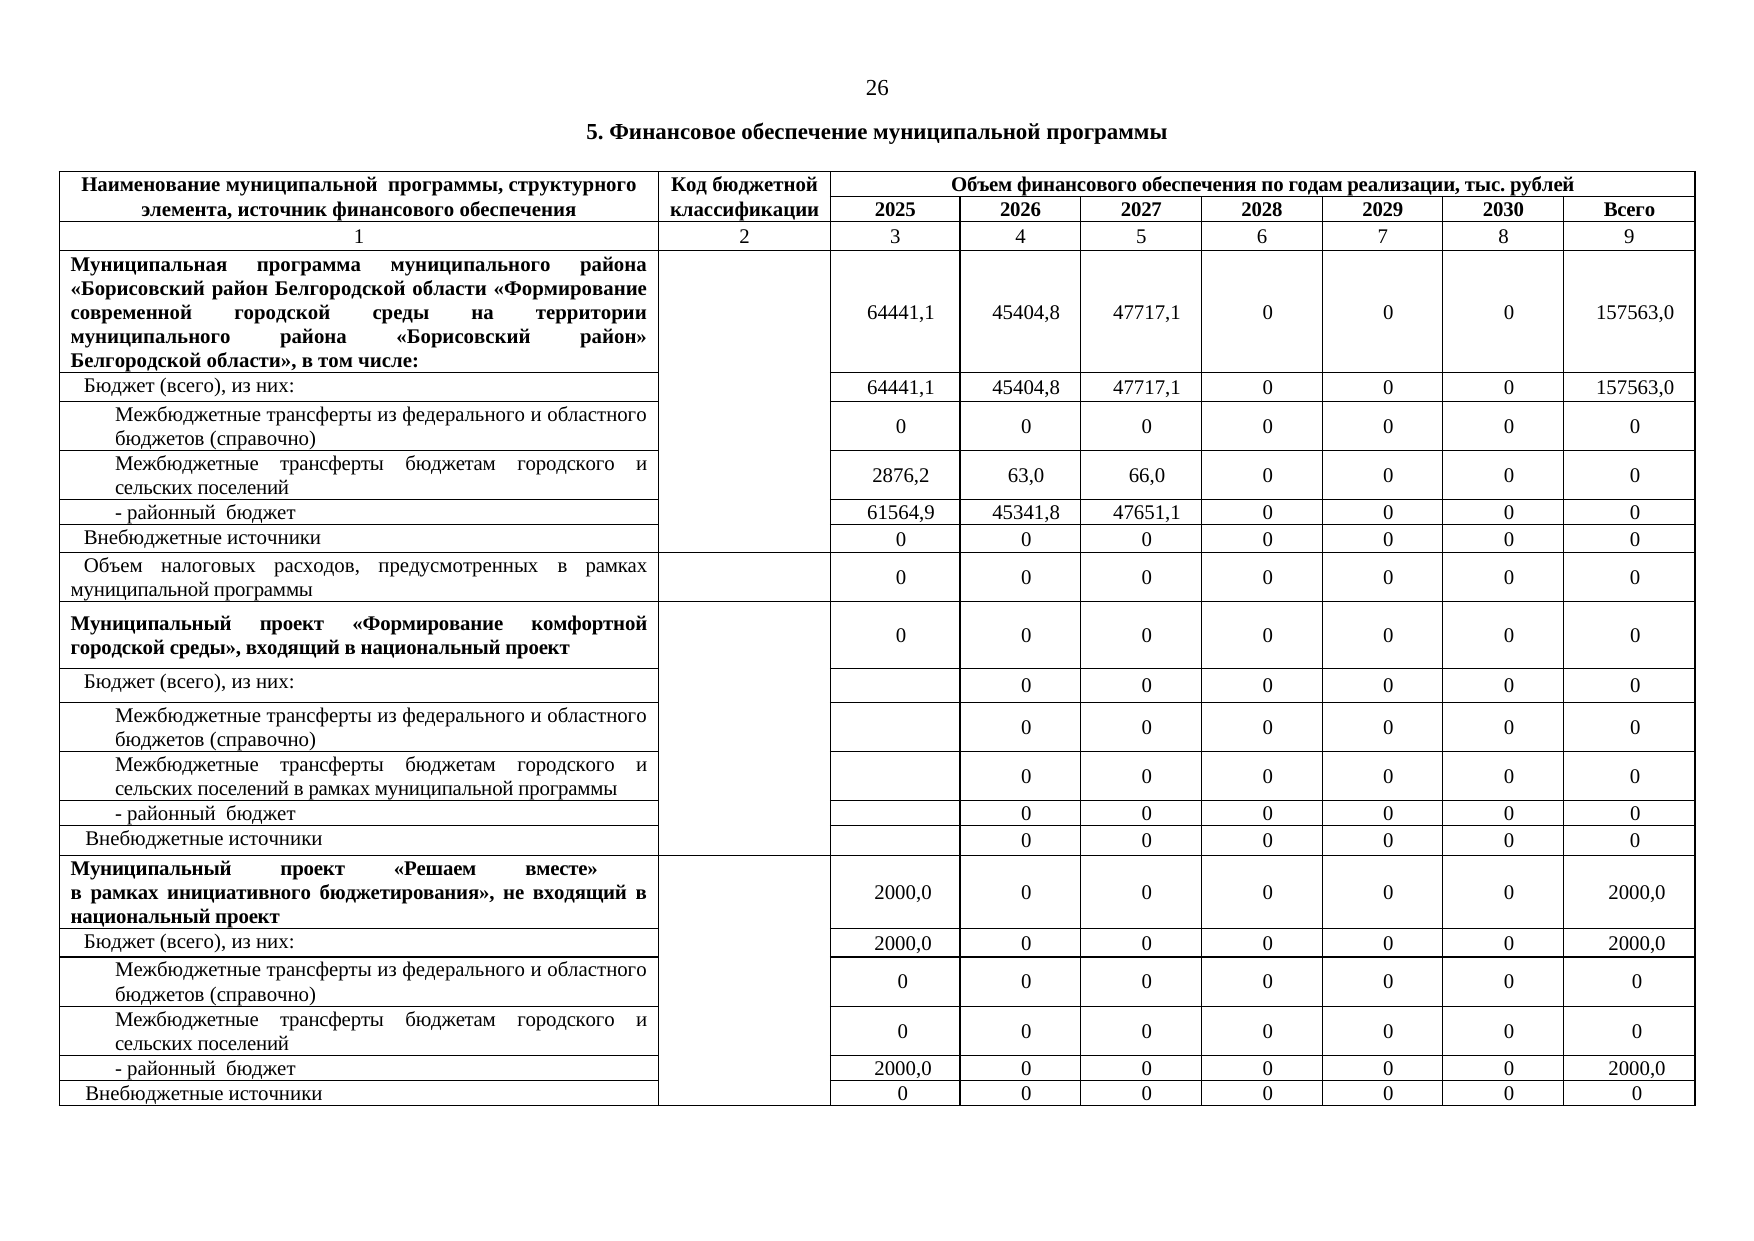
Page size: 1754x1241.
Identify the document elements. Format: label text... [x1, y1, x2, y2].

table_cell 157563,0 [1564, 251, 1694, 372]
table_cell 0 [961, 602, 1080, 668]
table_cell 0 [1202, 929, 1322, 956]
table_cell 0 [1081, 958, 1201, 1006]
table_cell 4 [961, 222, 1080, 250]
table_cell 0 [1323, 703, 1442, 751]
table_cell 2000,0 [831, 929, 959, 956]
table_cell 0 [1443, 500, 1563, 524]
table_cell [659, 856, 830, 1105]
table_cell 0 [1081, 801, 1201, 825]
table_cell 0 [1202, 1081, 1322, 1105]
table_cell Межбюджетные трансферты из федерального и областного бюджетов (справочно) [60, 703, 658, 751]
table_cell 47717,1 [1081, 373, 1201, 401]
table_cell Бюджет (всего), из них: [60, 373, 658, 401]
table_cell 0 [1202, 669, 1322, 702]
table_cell 0 [961, 553, 1080, 601]
table_cell Межбюджетные трансферты бюджетам городского и сельских поселений [60, 1007, 658, 1055]
table_cell 9 [1564, 222, 1694, 250]
table_cell 0 [961, 826, 1080, 854]
table_cell 0 [1202, 752, 1322, 800]
table_cell 0 [1081, 602, 1201, 668]
table_cell 45404,8 [961, 251, 1080, 372]
table_cell 0 [1323, 752, 1442, 800]
table_header Код бюджетной классификации [659, 172, 830, 221]
table_cell 0 [1323, 602, 1442, 668]
table_cell 0 [1564, 500, 1694, 524]
table_cell 0 [1443, 402, 1563, 450]
table_cell 0 [1081, 402, 1201, 450]
table_cell 0 [961, 703, 1080, 751]
table_cell 0 [1323, 402, 1442, 450]
table_cell Внебюджетные источники [60, 525, 658, 552]
table_cell 1 [60, 222, 658, 250]
table_cell 0 [1443, 958, 1563, 1006]
table_cell Внебюджетные источники [60, 1081, 658, 1105]
table_cell 6 [1202, 222, 1322, 250]
table_cell 0 [1202, 1056, 1322, 1080]
table_cell Бюджет (всего), из них: [60, 669, 658, 702]
table_cell 0 [961, 1056, 1080, 1080]
table_cell 3 [831, 222, 959, 250]
table_cell 2000,0 [831, 856, 959, 928]
table_header Наименование муниципальной программы, структурного элемента, источник финансового обеспечения [60, 172, 658, 221]
table_cell 0 [1081, 1056, 1201, 1080]
table_cell 0 [1323, 553, 1442, 601]
table_cell 0 [1202, 856, 1322, 928]
table_cell 7 [1323, 222, 1442, 250]
table_cell 0 [1564, 752, 1694, 800]
table_cell [831, 669, 959, 702]
table_cell 0 [1323, 251, 1442, 372]
table_cell 0 [1202, 1007, 1322, 1055]
table_cell 2030 [1443, 197, 1563, 221]
table_cell 0 [831, 1007, 959, 1055]
table_cell 0 [1443, 929, 1563, 956]
table_cell 0 [1202, 602, 1322, 668]
table_cell - районный бюджет [60, 500, 658, 524]
table_cell 0 [1202, 801, 1322, 825]
table_cell 0 [961, 402, 1080, 450]
table_cell 0 [1323, 1056, 1442, 1080]
table_cell 2026 [961, 197, 1080, 221]
table_cell 0 [961, 525, 1080, 552]
table_cell Муниципальная программа муниципального района «Борисовский район Белгородской области «Формирование современной городской среды на территории муниципального района «Борисовский район» Белгородской области», в том числе: [60, 251, 658, 372]
table_cell 0 [1323, 500, 1442, 524]
table_cell 0 [1564, 402, 1694, 450]
table_cell 0 [1081, 1081, 1201, 1105]
table_cell [831, 703, 959, 751]
table_cell 0 [961, 669, 1080, 702]
table_cell 0 [1564, 669, 1694, 702]
table_cell 0 [1202, 958, 1322, 1006]
table_cell 0 [1564, 703, 1694, 751]
table_cell 0 [1564, 1081, 1694, 1105]
table_cell 0 [1323, 826, 1442, 854]
table_cell 0 [831, 1081, 959, 1105]
table_cell 47717,1 [1081, 251, 1201, 372]
table_cell 0 [1564, 1007, 1694, 1055]
table_cell 0 [961, 929, 1080, 956]
table_cell 0 [1202, 451, 1322, 499]
table_header Объем финансового обеспечения по годам реализации, тыс. рублей [831, 172, 1694, 196]
table_cell 0 [1443, 703, 1563, 751]
table_cell 0 [1564, 602, 1694, 668]
table_cell 0 [1443, 1081, 1563, 1105]
table_cell Межбюджетные трансферты из федерального и областного бюджетов (справочно) [60, 958, 658, 1006]
table_cell Муниципальный проект «Формирование комфортной городской среды», входящий в национальный проект [60, 602, 658, 668]
table_cell 0 [1202, 251, 1322, 372]
table_cell 0 [831, 525, 959, 552]
table_cell 0 [1202, 500, 1322, 524]
table_cell 0 [1202, 525, 1322, 552]
table_cell 0 [1443, 1056, 1563, 1080]
table_cell Межбюджетные трансферты из федерального и областного бюджетов (справочно) [60, 402, 658, 450]
table_cell 0 [1564, 451, 1694, 499]
table_cell 0 [1323, 1007, 1442, 1055]
table_cell 0 [831, 602, 959, 668]
table_cell [659, 251, 830, 552]
table_cell 2 [659, 222, 830, 250]
table_cell 0 [1323, 856, 1442, 928]
table_cell 0 [961, 801, 1080, 825]
table_cell 64441,1 [831, 251, 959, 372]
table_cell 2876,2 [831, 451, 959, 499]
table_cell 0 [1443, 826, 1563, 854]
table_cell 0 [1564, 553, 1694, 601]
table_cell 0 [1202, 553, 1322, 601]
table_cell 0 [961, 752, 1080, 800]
table_cell 0 [1202, 703, 1322, 751]
table_cell 0 [1564, 958, 1694, 1006]
table_cell Всего [1564, 197, 1694, 221]
table_cell 0 [1564, 801, 1694, 825]
table_cell 0 [961, 1007, 1080, 1055]
table_cell 66,0 [1081, 451, 1201, 499]
table_cell 2029 [1323, 197, 1442, 221]
table_cell 2000,0 [1564, 856, 1694, 928]
subtitle 5. Финансовое обеспечение муниципальной программы [59, 118, 1695, 144]
table_cell 0 [1323, 525, 1442, 552]
table_cell Объем налоговых расходов, предусмотренных в рамках муниципальной программы [60, 553, 658, 601]
table_cell 63,0 [961, 451, 1080, 499]
table_cell 47651,1 [1081, 500, 1201, 524]
table_cell - районный бюджет [60, 1056, 658, 1080]
table_cell [659, 553, 830, 601]
table_cell 0 [1443, 801, 1563, 825]
table_cell [831, 826, 959, 854]
table_cell Внебюджетные источники [60, 826, 658, 854]
table_cell [831, 752, 959, 800]
table_cell - районный бюджет [60, 801, 658, 825]
table_cell Муниципальный проект «Решаем вместе» в рамках инициативного бюджетирования», не входящий в национальный проект [60, 856, 658, 928]
table_cell 157563,0 [1564, 373, 1694, 401]
table_cell 0 [1202, 826, 1322, 854]
table_cell 0 [1443, 525, 1563, 552]
table_cell 0 [1081, 929, 1201, 956]
table_cell 0 [1081, 856, 1201, 928]
table_cell 0 [1443, 669, 1563, 702]
table_cell 5 [1081, 222, 1201, 250]
table_cell 0 [1443, 373, 1563, 401]
table_cell 0 [1202, 402, 1322, 450]
table_cell 2025 [831, 197, 959, 221]
table_cell 0 [1323, 451, 1442, 499]
table_cell 2028 [1202, 197, 1322, 221]
table_cell [659, 602, 830, 854]
table_cell 0 [1443, 451, 1563, 499]
table_cell Межбюджетные трансферты бюджетам городского и сельских поселений в рамках муниципальной программы [60, 752, 658, 800]
table_cell 8 [1443, 222, 1563, 250]
table_cell 0 [1202, 373, 1322, 401]
table_cell 0 [1081, 669, 1201, 702]
table_cell 0 [1443, 602, 1563, 668]
table_cell 0 [1323, 373, 1442, 401]
table_cell 0 [1443, 752, 1563, 800]
table_cell 0 [1081, 525, 1201, 552]
table_cell 0 [961, 856, 1080, 928]
table_cell 2027 [1081, 197, 1201, 221]
table_cell 61564,9 [831, 500, 959, 524]
table_cell 0 [831, 958, 959, 1006]
table_cell [831, 801, 959, 825]
table_cell 64441,1 [831, 373, 959, 401]
table_cell 2000,0 [1564, 929, 1694, 956]
table_cell 2000,0 [1564, 1056, 1694, 1080]
table_cell 0 [1564, 525, 1694, 552]
table_cell Межбюджетные трансферты бюджетам городского и сельских поселений [60, 451, 658, 499]
table_cell 0 [1323, 1081, 1442, 1105]
table_cell 2000,0 [831, 1056, 959, 1080]
table_cell 0 [1443, 856, 1563, 928]
table_cell 0 [1323, 958, 1442, 1006]
table_cell 0 [1081, 553, 1201, 601]
table_cell 0 [1323, 801, 1442, 825]
table_cell 0 [1323, 669, 1442, 702]
table_cell 0 [1323, 929, 1442, 956]
table_cell 0 [961, 1081, 1080, 1105]
table_cell 0 [1081, 703, 1201, 751]
table_cell 45404,8 [961, 373, 1080, 401]
table_cell Бюджет (всего), из них: [60, 929, 658, 956]
table_cell 45341,8 [961, 500, 1080, 524]
table_cell 0 [831, 402, 959, 450]
table_cell 0 [1081, 752, 1201, 800]
table_cell 0 [1564, 826, 1694, 854]
table_cell 0 [1081, 826, 1201, 854]
table_cell 0 [1081, 1007, 1201, 1055]
table_cell 0 [961, 958, 1080, 1006]
table_cell 0 [831, 553, 959, 601]
table_cell 0 [1443, 553, 1563, 601]
table_cell 0 [1443, 251, 1563, 372]
table_cell 0 [1443, 1007, 1563, 1055]
